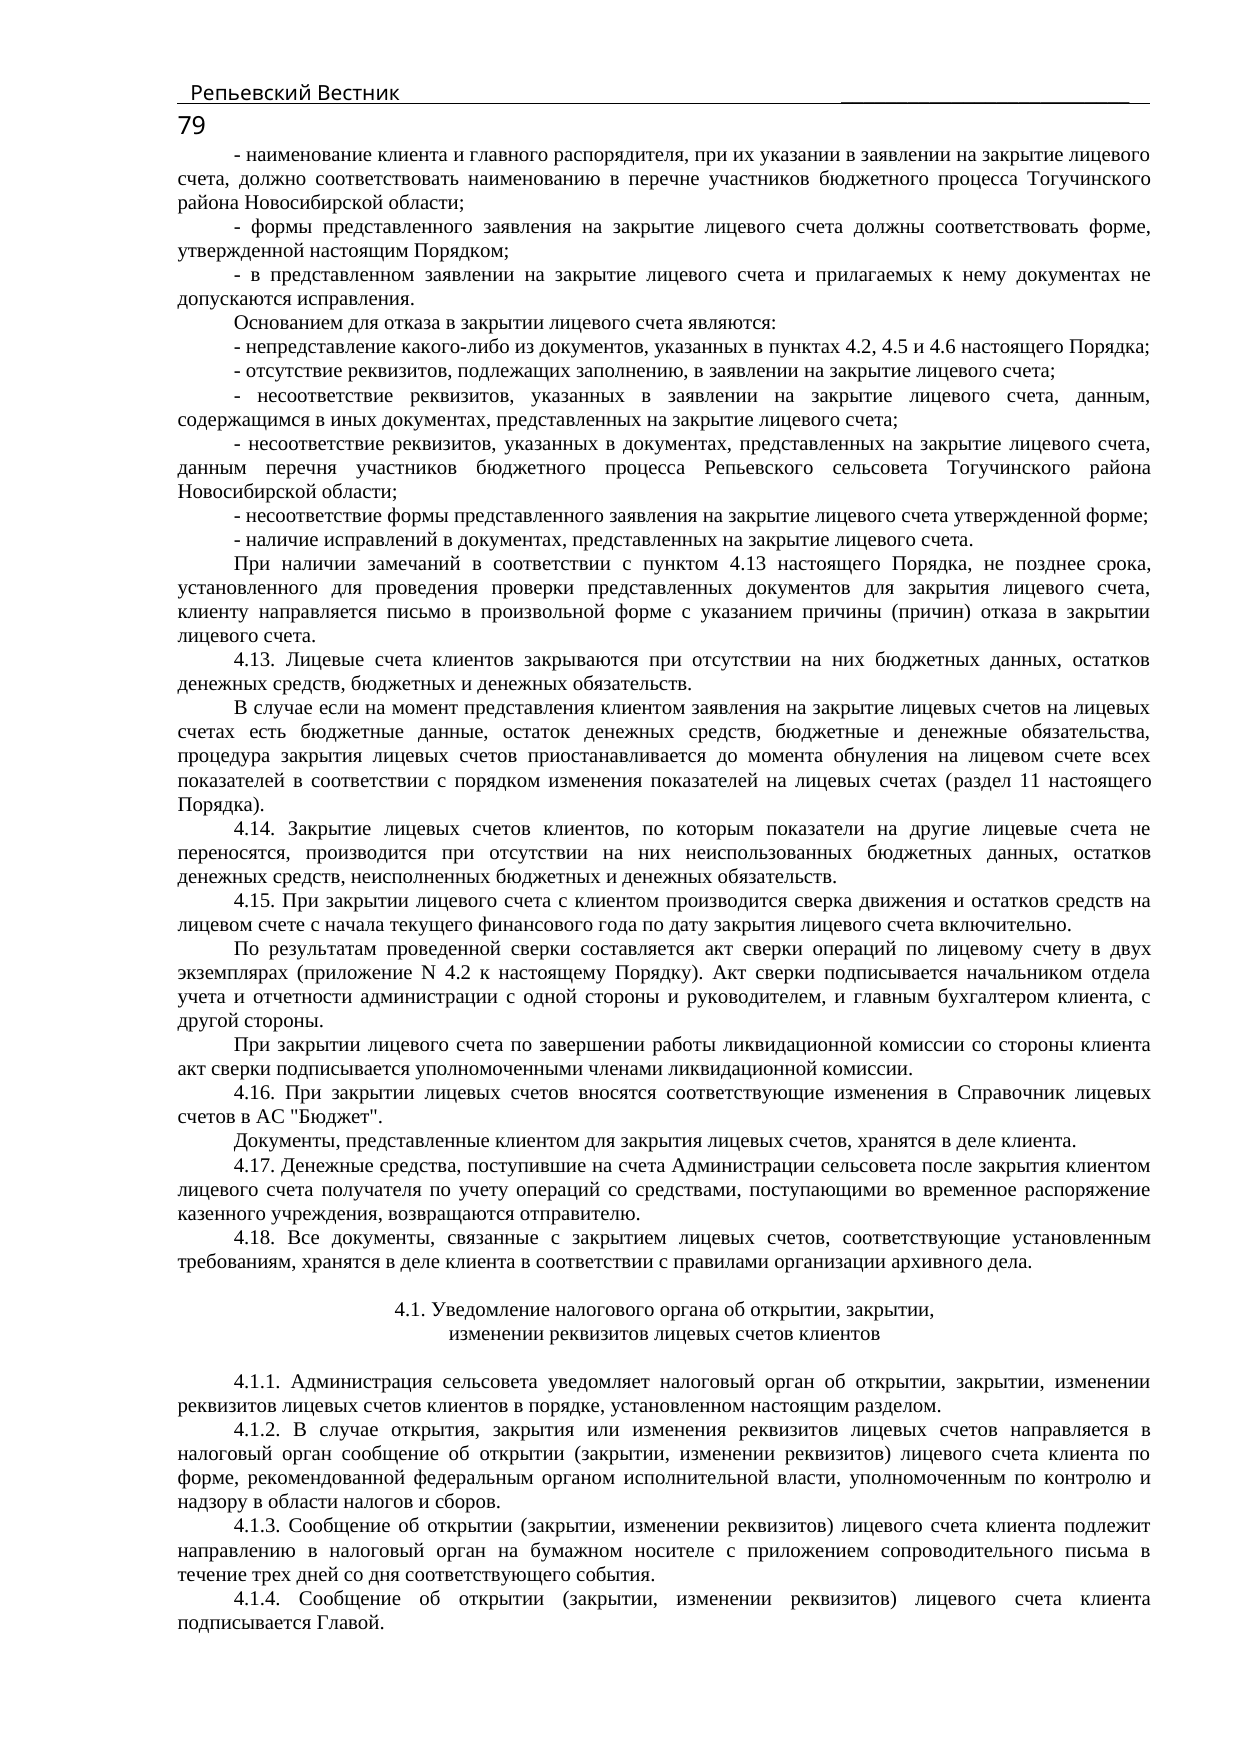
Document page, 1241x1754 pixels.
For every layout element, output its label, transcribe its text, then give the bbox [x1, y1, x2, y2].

text 4.1. Уведомление налогового органа об открытии, закрытии, [177, 1297, 1152, 1321]
text - формы представленного заявления на закрытие лицевого счета должны соответствовать форме, утвержденной настоящим Порядком; [177, 214, 1152, 262]
text 4.17. Денежные средства, поступившие на счета Администрации сельсовета после закрытия клиентом лицевого счета получателя по учету операций со средствами, поступающими во временное распоряжение казенного учреждения, возвращаются отправителю. [177, 1152, 1152, 1225]
text 4.16. При закрытии лицевых счетов вносятся соответствующие изменения в Справочник лицевых счетов в АС "Бюджет". [177, 1080, 1152, 1128]
text По результатам проведенной сверки составляется акт сверки операций по лицевому счету в двух экземплярах (приложение N 4.2 к настоящему Порядку). Акт сверки подписывается начальником отдела учета и отчетности администрации с одной стороны и руководителем, и главным бухгалтером клиента, с другой стороны. [177, 936, 1152, 1032]
text 4.1.2. В случае открытия, закрытия или изменения реквизитов лицевых счетов направляется в налоговый орган сообщение об открытии (закрытии, изменении реквизитов) лицевого счета клиента по форме, рекомендованной федеральным органом исполнительной власти, уполномоченным по контролю и надзору в области налогов и сборов. [177, 1417, 1152, 1513]
text - отсутствие реквизитов, подлежащих заполнению, в заявлении на закрытие лицевого счета; [177, 358, 1152, 382]
text 4.15. При закрытии лицевого счета с клиентом производится сверка движения и остатков средств на лицевом счете с начала текущего финансового года по дату закрытия лицевого счета включительно. [177, 888, 1152, 936]
text 4.14. Закрытие лицевых счетов клиентов, по которым показатели на другие лицевые счета не переносятся, производится при отсутствии на них неиспользованных бюджетных данных, остатков денежных средств, неисполненных бюджетных и денежных обязательств. [177, 816, 1152, 888]
text изменении реквизитов лицевых счетов клиентов [177, 1321, 1152, 1345]
text 4.1.1. Администрация сельсовета уведомляет налоговый орган об открытии, закрытии, изменении реквизитов лицевых счетов клиентов в порядке, установленном настоящим разделом. [177, 1369, 1152, 1417]
text - в представленном заявлении на закрытие лицевого счета и прилагаемых к нему документах не допускаются исправления. [177, 262, 1152, 310]
text 4.1.3. Сообщение об открытии (закрытии, изменении реквизитов) лицевого счета клиента подлежит направлению в налоговый орган на бумажном носителе с приложением сопроводительного письма в течение трех дней со дня соответствующего события. [177, 1513, 1152, 1586]
text - наименование клиента и главного распорядителя, при их указании в заявлении на закрытие лицевого счета, должно соответствовать наименованию в перечне участников бюджетного процесса Тогучинского района Новосибирской области; [177, 142, 1152, 214]
text - непредставление какого-либо из документов, указанных в пунктах 4.2, 4.5 и 4.6 настоящего Порядка; [177, 334, 1152, 358]
text При наличии замечаний в соответствии с пунктом 4.13 настоящего Порядка, не позднее срока, установленного для проведения проверки представленных документов для закрытия лицевого счета, клиенту направляется письмо в произвольной форме с указанием причины (причин) отказа в закрытии лицевого счета. [177, 551, 1152, 647]
text - несоответствие реквизитов, указанных в документах, представленных на закрытие лицевого счета, данным перечня участников бюджетного процесса Репьевского сельсовета Тогучинского района Новосибирской области; [177, 431, 1152, 503]
text Документы, представленные клиентом для закрытия лицевых счетов, хранятся в деле клиента. [177, 1128, 1152, 1152]
text - несоответствие формы представленного заявления на закрытие лицевого счета утвержденной форме; [177, 503, 1152, 527]
text - наличие исправлений в документах, представленных на закрытие лицевого счета. [177, 527, 1152, 551]
text 4.13. Лицевые счета клиентов закрываются при отсутствии на них бюджетных данных, остатков денежных средств, бюджетных и денежных обязательств. [177, 647, 1152, 695]
text В случае если на момент представления клиентом заявления на закрытие лицевых счетов на лицевых счетах есть бюджетные данные, остаток денежных средств, бюджетные и денежные обязательства, процедура закрытия лицевых счетов приостанавливается до момента обнуления на лицевом счете всех показателей в соответствии с порядком изменения показателей на лицевых счетах (раздел 11 настоящего Порядка). [177, 695, 1152, 816]
text Основанием для отказа в закрытии лицевого счета являются: [177, 310, 1152, 334]
text При закрытии лицевого счета по завершении работы ликвидационной комиссии со стороны клиента акт сверки подписывается уполномоченными членами ликвидационной комиссии. [177, 1032, 1152, 1080]
text - несоответствие реквизитов, указанных в заявлении на закрытие лицевого счета, данным, содержащимся в иных документах, представленных на закрытие лицевого счета; [177, 382, 1152, 431]
text 4.1.4. Сообщение об открытии (закрытии, изменении реквизитов) лицевого счета клиента подписывается Главой. [177, 1586, 1152, 1634]
text 4.18. Все документы, связанные с закрытием лицевых счетов, соответствующие установленным требованиям, хранятся в деле клиента в соответствии с правилами организации архивного дела. [177, 1225, 1152, 1273]
